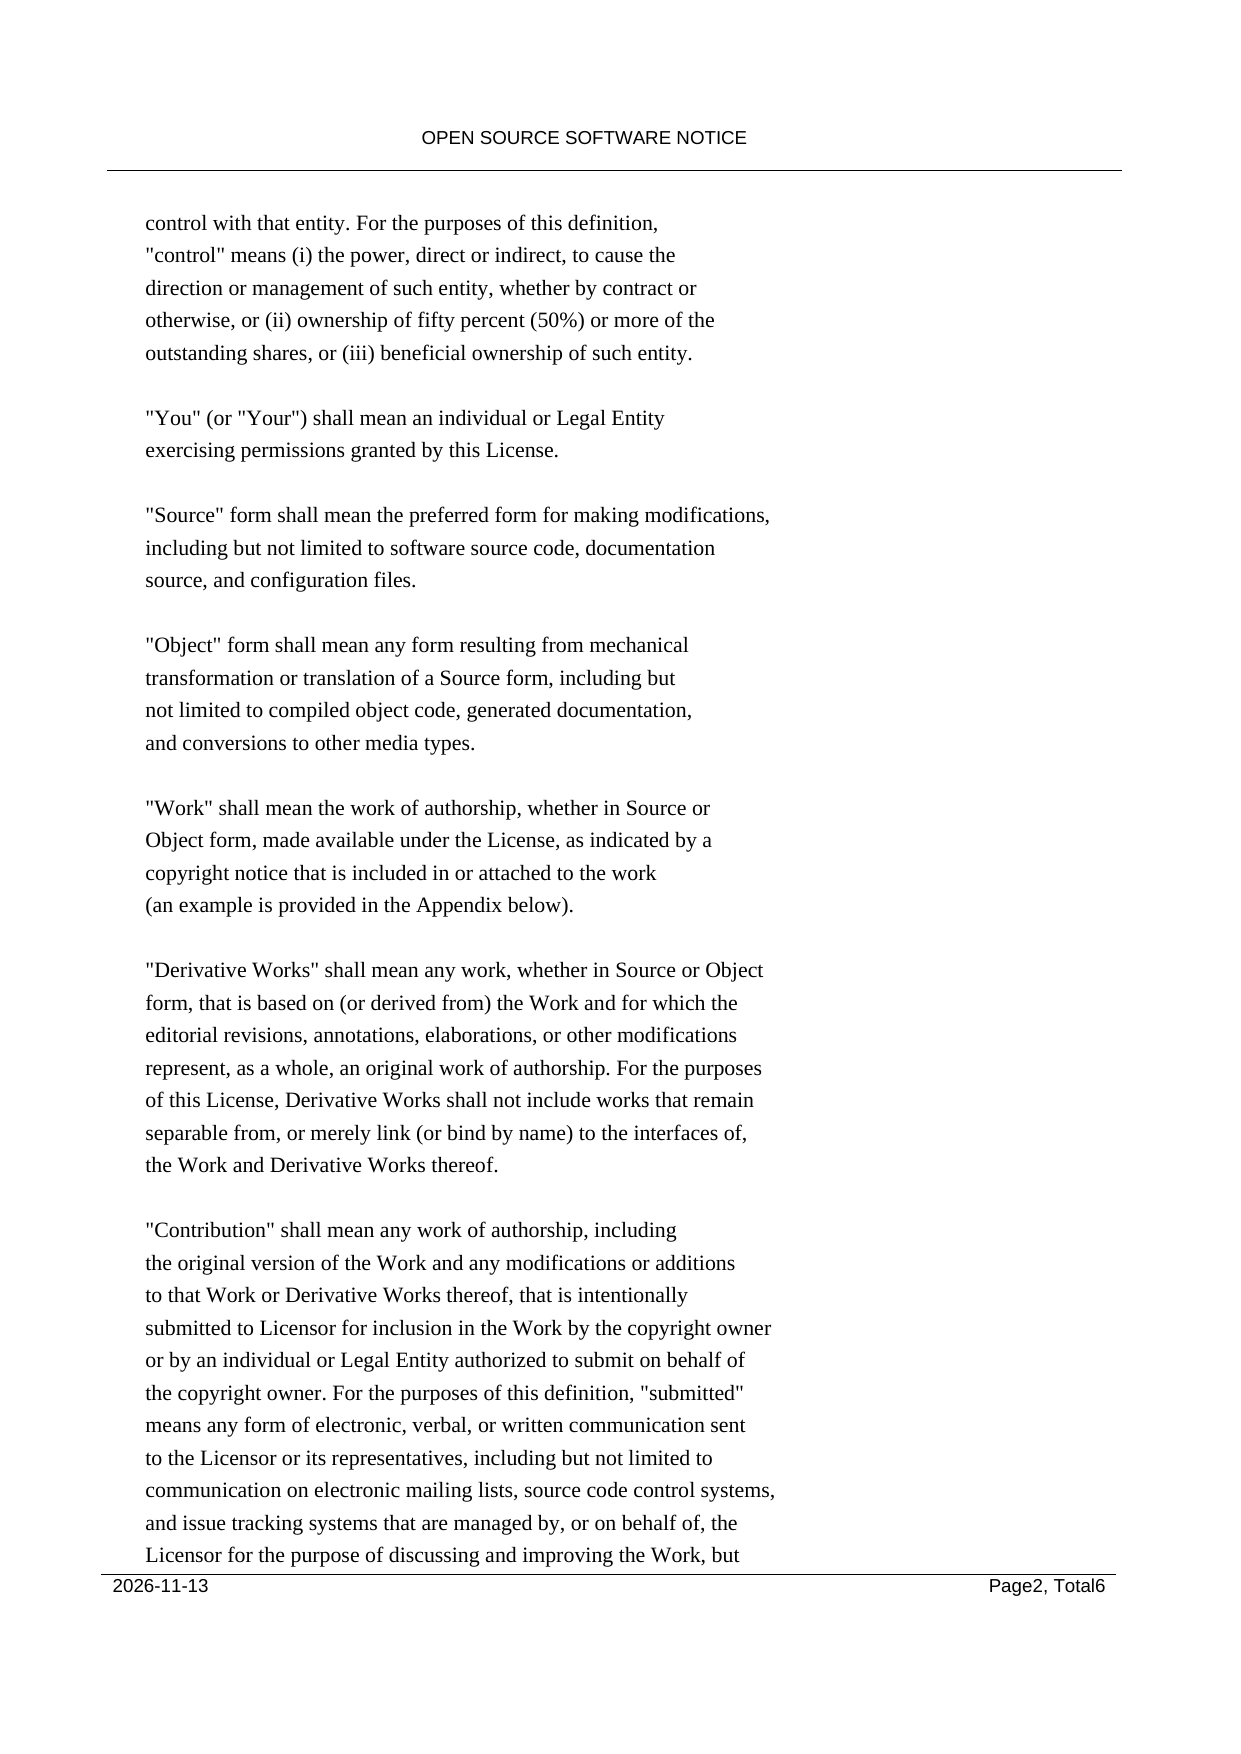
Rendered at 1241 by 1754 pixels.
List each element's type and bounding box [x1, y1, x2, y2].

text [112, 206, 1128, 1571]
